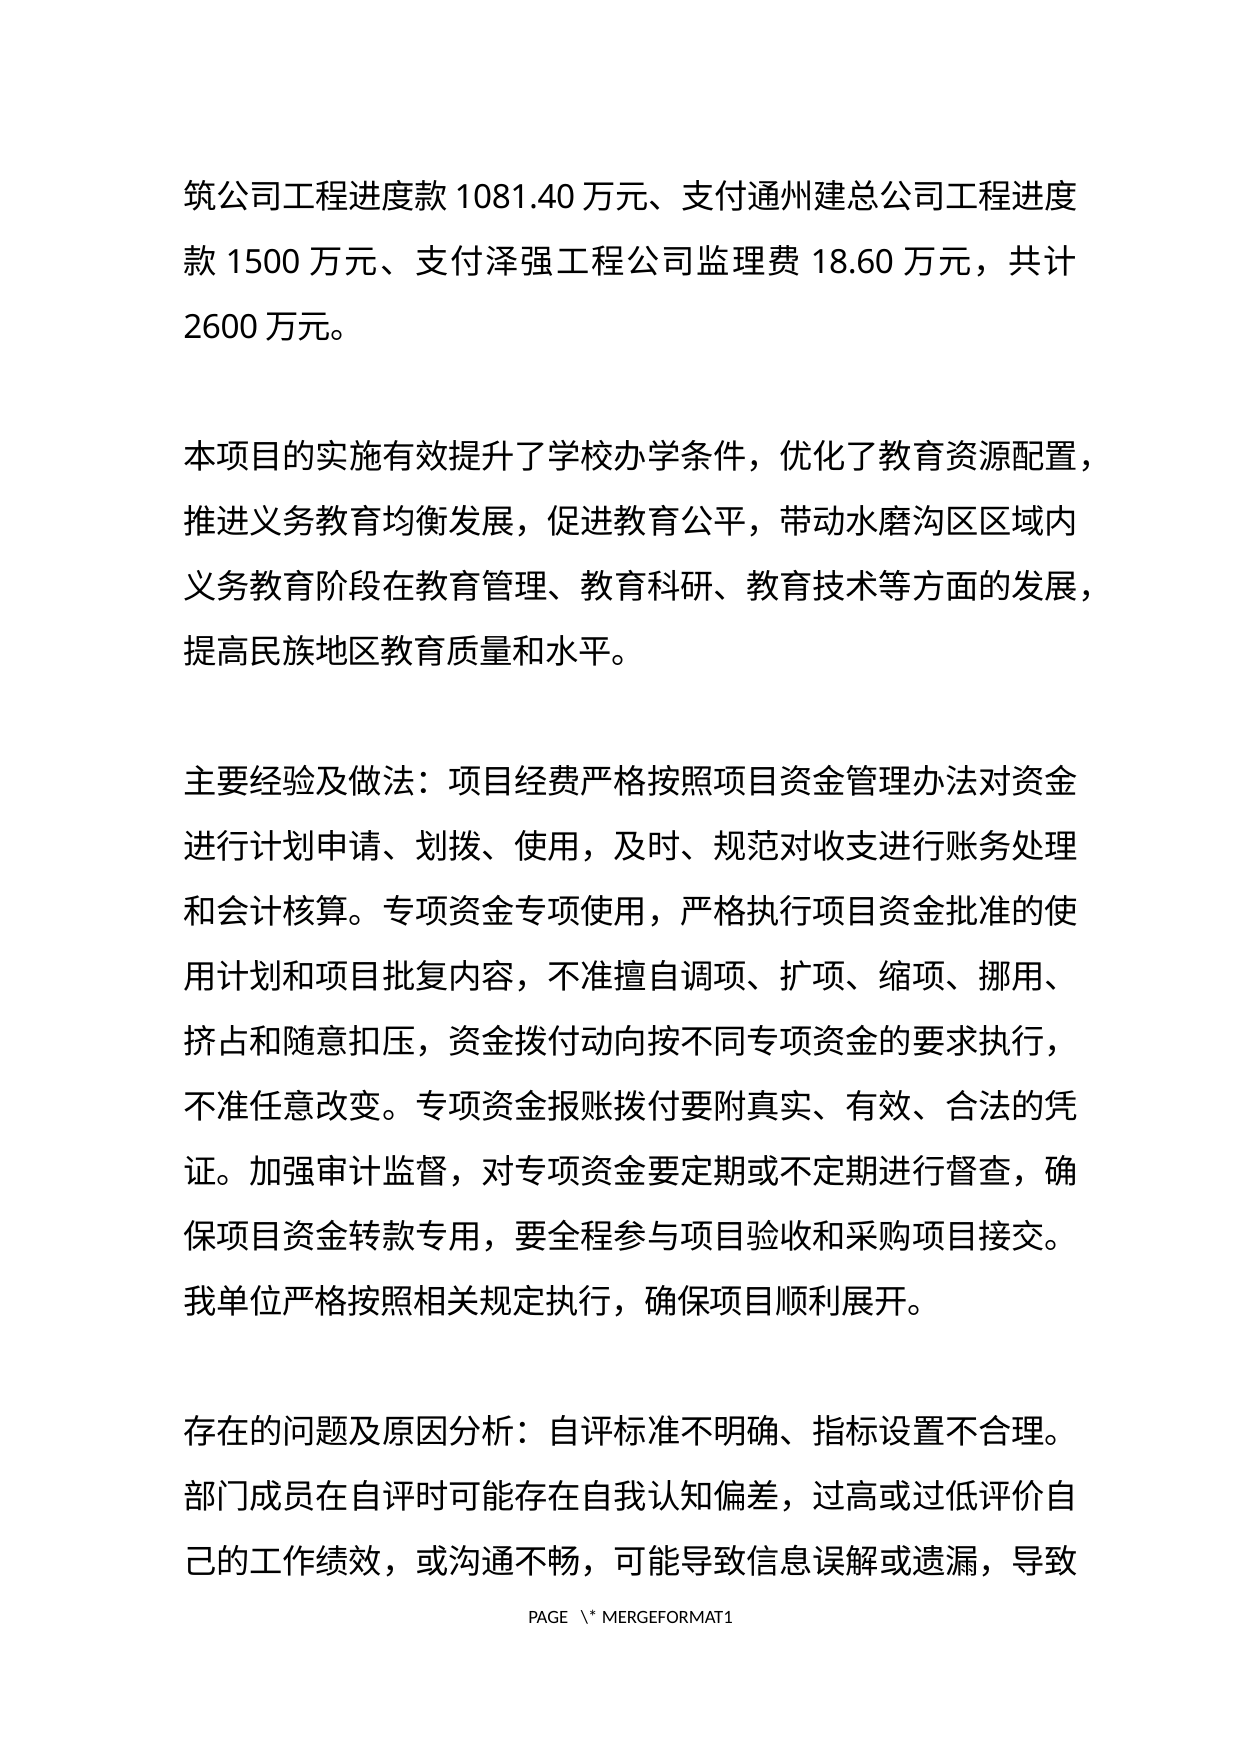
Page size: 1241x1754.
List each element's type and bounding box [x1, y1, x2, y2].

text [183, 162, 1078, 1592]
